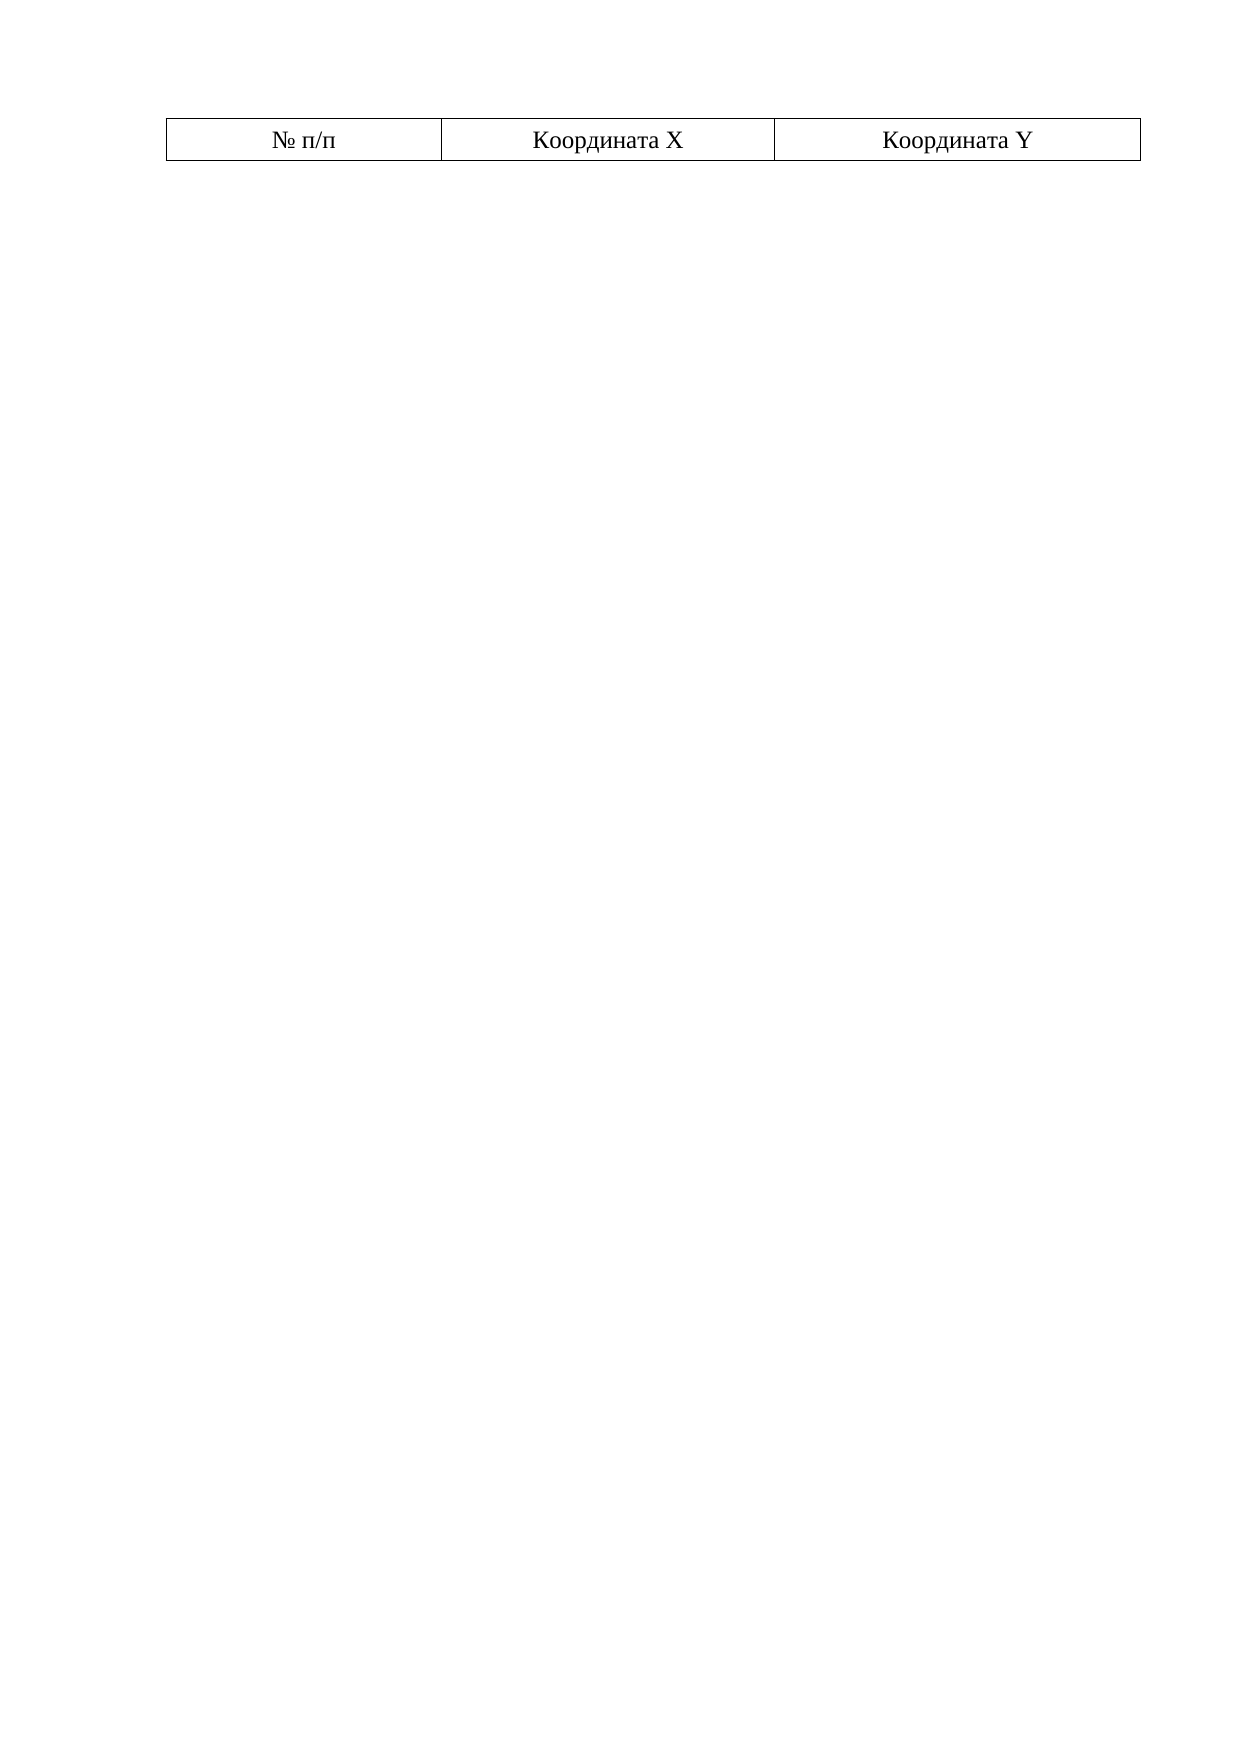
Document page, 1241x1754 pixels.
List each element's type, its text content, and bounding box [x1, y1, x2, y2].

table_header № п/п [167, 119, 441, 160]
table_header Координата Y [775, 119, 1140, 160]
table_header Координата X [442, 119, 774, 160]
